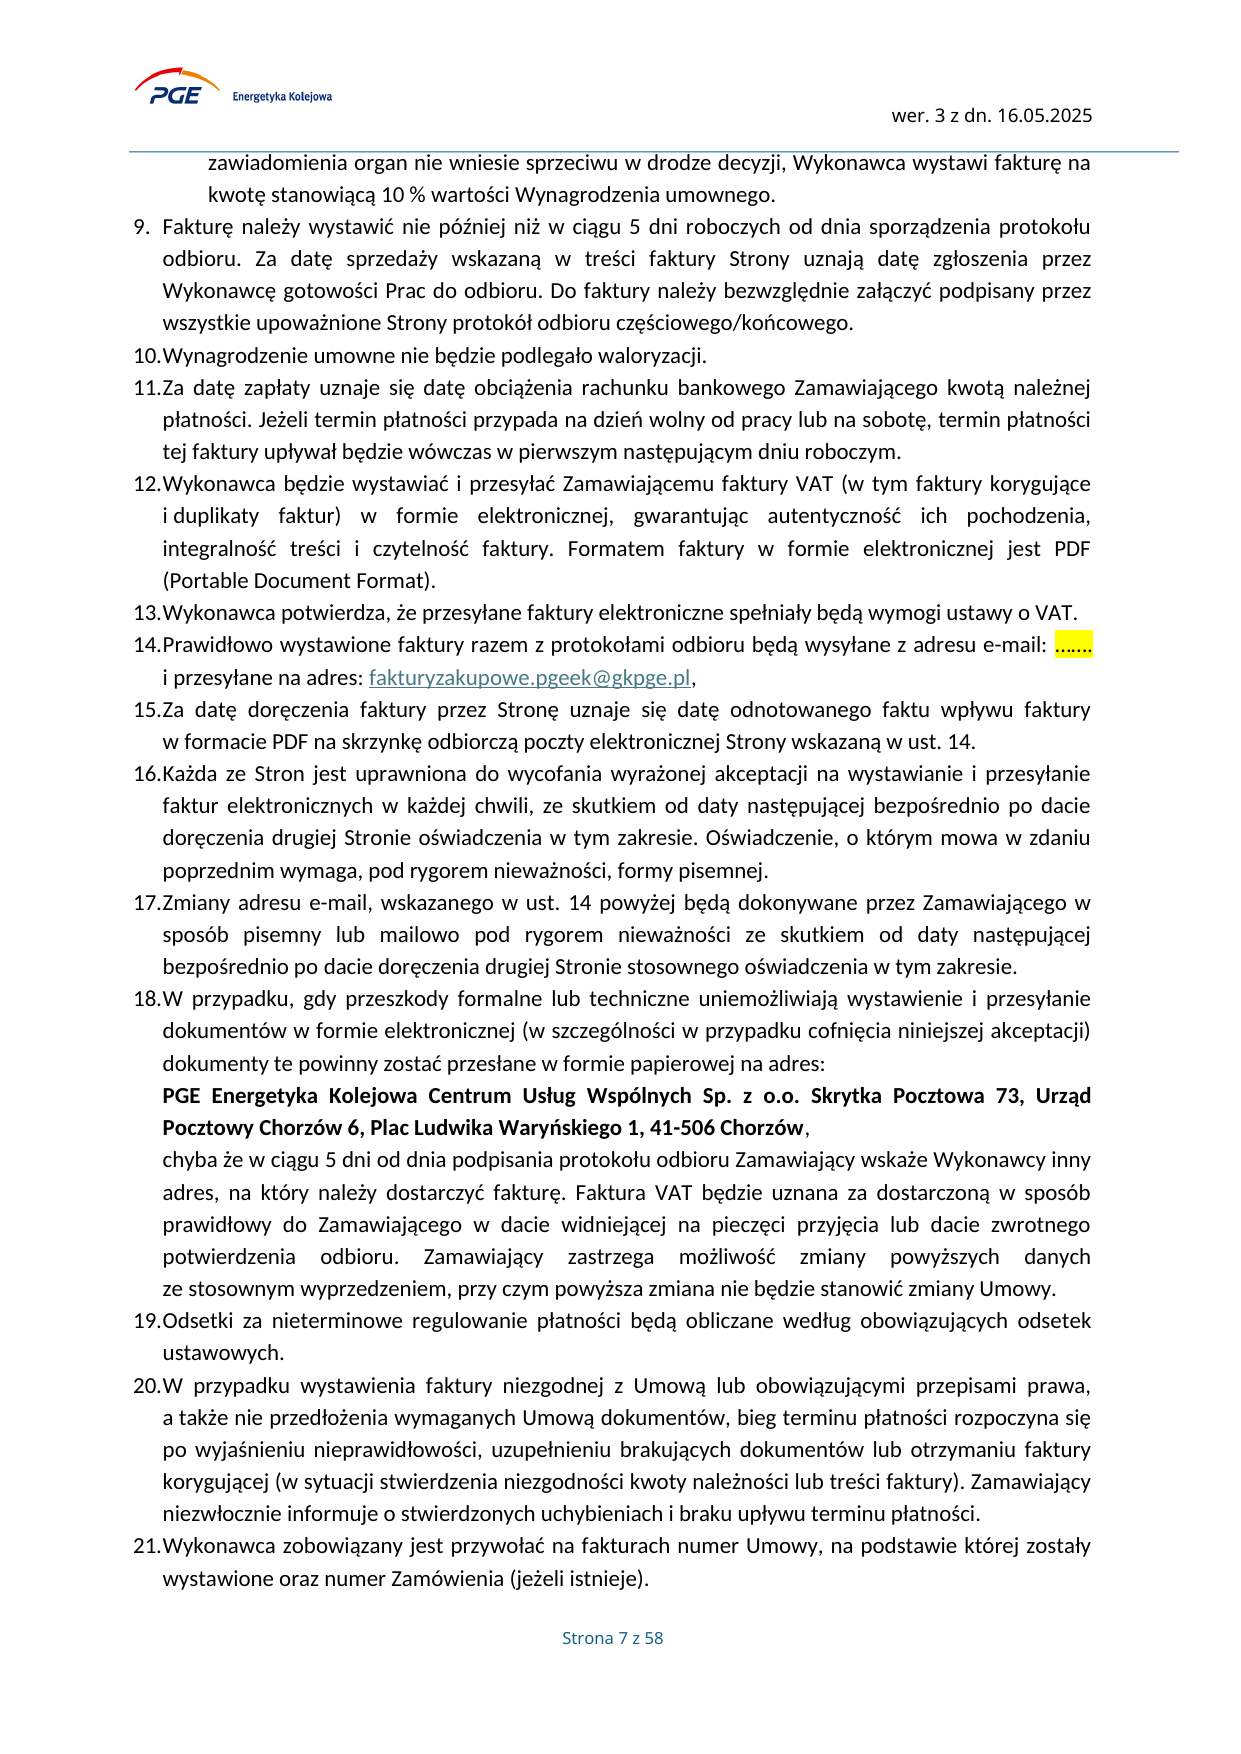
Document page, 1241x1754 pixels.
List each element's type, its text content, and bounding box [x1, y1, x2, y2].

list Wykonawca zobowiązany jest przywołać na fakturach numer Umowy, na podstawie której zostały wystawione oraz numer Zamówienia (jeżeli istnieje). [133, 1532, 1093, 1592]
text chyba że w ciągu 5 dni od dnia podpisania protokołu odbioru Zamawiający wskaże Wykonawcy inny adres, na który należy dostarczyć fakturę. Faktura VAT będzie uznana za dostarczoną w sposób prawidłowy do Zamawiającego w dacie widniejącej na pieczęci przyjęcia lub dacie zwrotnego potwierdzenia odbioru. Zamawiający zastrzega możliwość zmiany powyższych danych ze stosownym wyprzedzeniem, przy czym powyższa zmiana nie będzie stanowić zmiany Umowy. [162, 1145, 1093, 1302]
list Odsetki za nieterminowe regulowanie płatności będą obliczane według obowiązujących odsetek ustawowych. [133, 1306, 1093, 1367]
list Każda ze Stron jest uprawniona do wycofania wyrażonej akceptacji na wystawianie i przesyłanie faktur elektronicznych w każdej chwili, ze skutkiem od daty następującej bezpośrednio po dacie doręczenia drugiej Stronie oświadczenia w tym zakresie. Oświadczenie, o którym mowa w zdaniu poprzednim wymaga, pod rygorem nieważności, formy pisemnej. [133, 759, 1093, 884]
list Wynagrodzenie umowne nie będzie podlegało waloryzacji. [133, 341, 1093, 369]
text PGE Energetyka Kolejowa Centrum Usług Wspólnych Sp. z o.o. Skrytka Pocztowa 73, Urząd Pocztowy Chorzów 6, Plac Ludwika Waryńskiego 1, 41-506 Chorzów, [162, 1081, 1093, 1141]
list W przypadku wystawienia faktury niezgodnej z Umową lub obowiązującymi przepisami prawa, a także nie przedłożenia wymaganych Umową dokumentów, bieg terminu płatności rozpoczyna się po wyjaśnieniu nieprawidłowości, uzupełnieniu brakujących dokumentów lub otrzymaniu faktury korygującej (w sytuacji stwierdzenia niezgodności kwoty należności lub treści faktury). Zamawiający niezwłocznie informuje o stwierdzonych uchybieniach i braku upływu terminu płatności. [133, 1371, 1093, 1527]
list Prawidłowo wystawione faktury razem z protokołami odbioru będą wysyłane z adresu e-mail: ……. i przesyłane na adres: fakturyzakupowe.pgeek@gkpge.pl, [133, 630, 1093, 691]
list Wykonawca będzie wystawiać i przesyłać Zamawiającemu faktury VAT (w tym faktury korygujące i duplikaty faktur) w formie elektronicznej, gwarantując autentyczność ich pochodzenia, integralność treści i czytelność faktury. Formatem faktury w formie elektronicznej jest PDF (Portable Document Format). [133, 469, 1093, 594]
list Za datę doręczenia faktury przez Stronę uznaje się datę odnotowanego faktu wpływu faktury w formacie PDF na skrzynkę odbiorczą poczty elektronicznej Strony wskazaną w ust. 14. [133, 695, 1093, 755]
list Zmiany adresu e-mail, wskazanego w ust. 14 powyżej będą dokonywane przez Zamawiającego w sposób pisemny lub mailowo pod rygorem nieważności ze skutkiem od daty następującej bezpośrednio po dacie doręczenia drugiej Stronie stosownego oświadczenia w tym zakresie. [133, 888, 1093, 980]
picture [118, 51, 348, 123]
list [170, 148, 1093, 208]
list Za datę zapłaty uznaje się datę obciążenia rachunku bankowego Zamawiającego kwotą należnej płatności. Jeżeli termin płatności przypada na dzień wolny od pracy lub na sobotę, termin płatności tej faktury upływał będzie wówczas w pierwszym następującym dniu roboczym. [133, 373, 1093, 465]
list W przypadku, gdy przeszkody formalne lub techniczne uniemożliwiają wystawienie i przesyłanie dokumentów w formie elektronicznej (w szczególności w przypadku cofnięcia niniejszej akceptacji) dokumenty te powinny zostać przesłane w formie papierowej na adres: [133, 984, 1093, 1077]
list Fakturę należy wystawić nie później niż w ciągu 5 dni roboczych od dnia sporządzenia protokołu odbioru. Za datę sprzedaży wskazaną w treści faktury Strony uznają datę zgłoszenia przez Wykonawcę gotowości Prac do odbioru. Do faktury należy bezwzględnie załączyć podpisany przez wszystkie upoważnione Strony protokół odbioru częściowego/końcowego. [133, 212, 1093, 337]
list Wykonawca potwierdza, że przesyłane faktury elektroniczne spełniały będą wymogi ustawy o VAT. [133, 598, 1093, 626]
